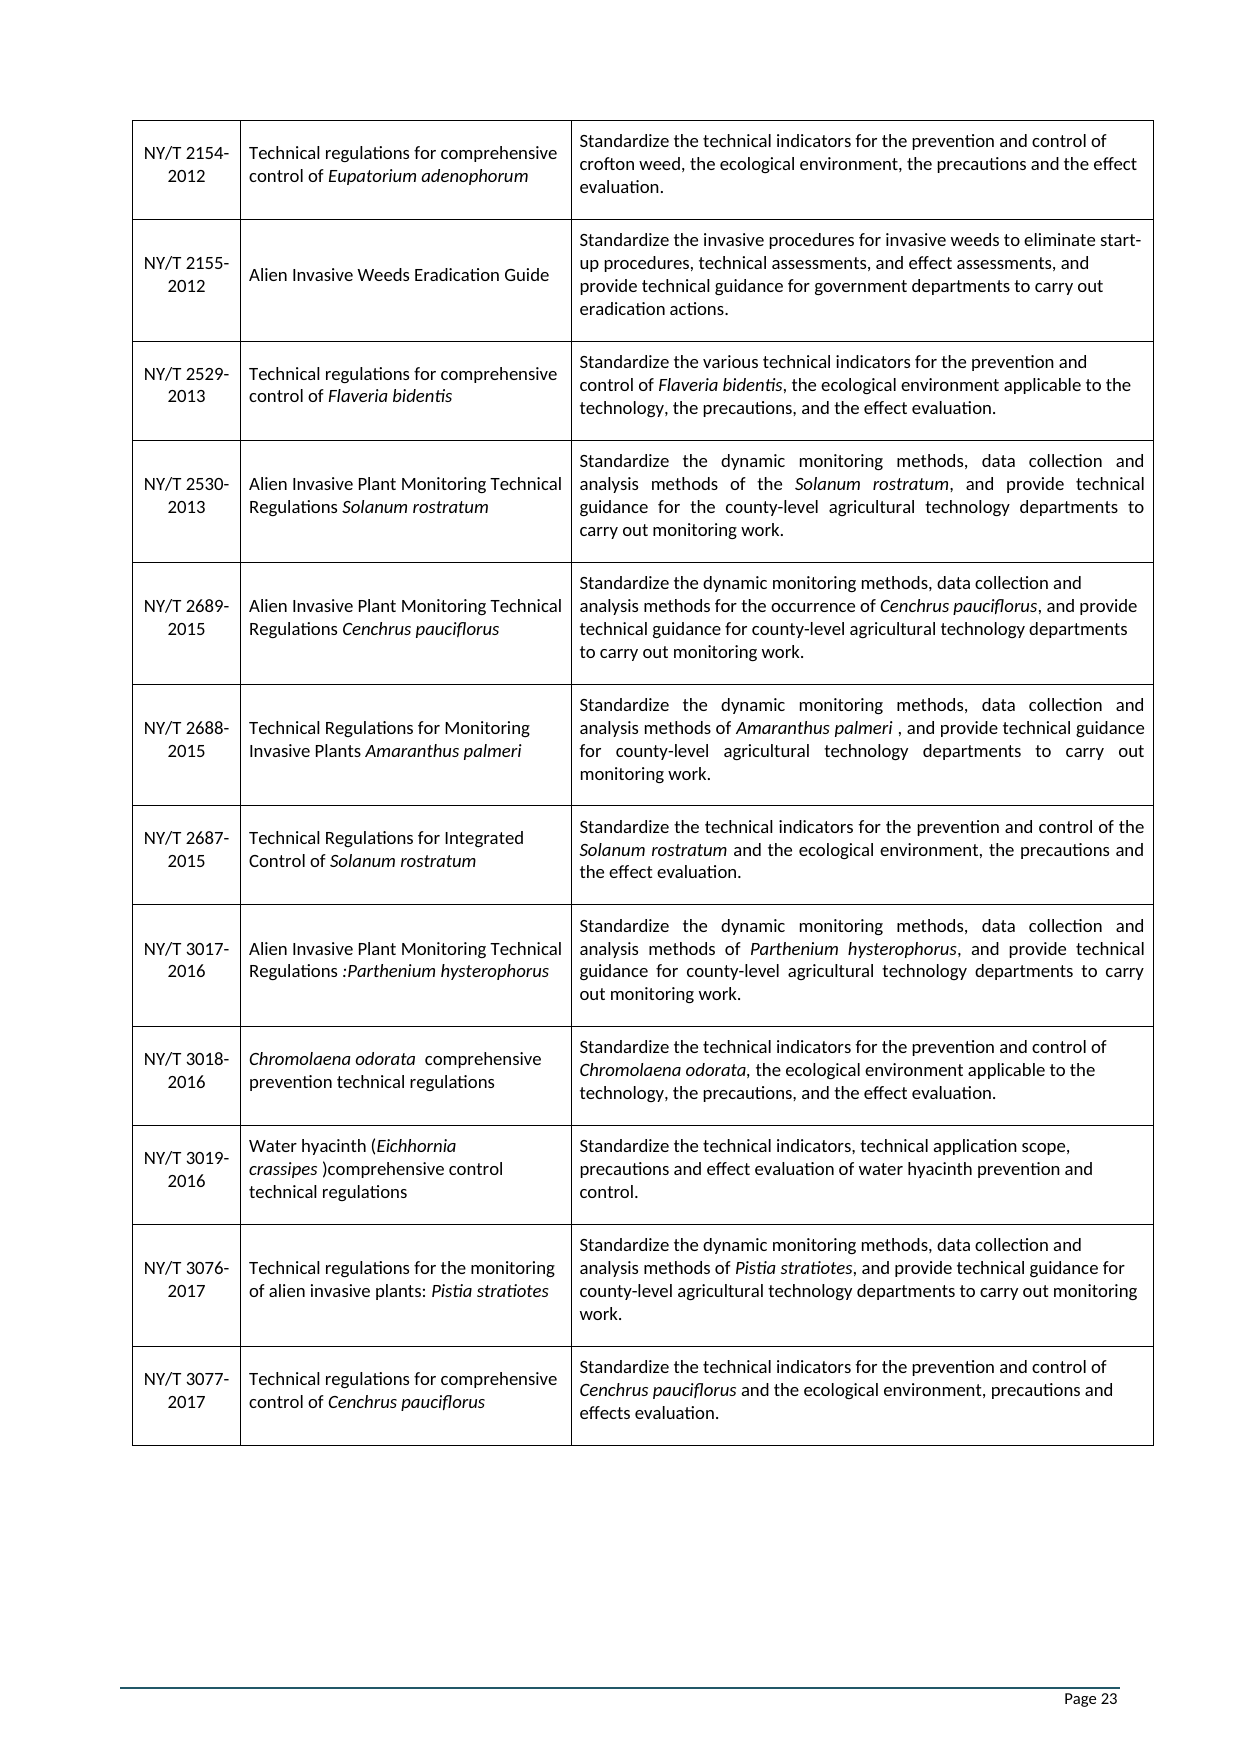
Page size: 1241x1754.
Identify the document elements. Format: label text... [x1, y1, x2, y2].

table_cell Technical Regulations for Integrated Control of Solanum rostratum [241, 806, 571, 904]
table_cell Standardize the technical indicators for the prevention and control of Cenchrus pauciflorus and the ecological environment, precautions and effects evaluation. [572, 1347, 1153, 1445]
table_cell NY/T 3076-2017 [133, 1225, 240, 1346]
table_cell Technical Regulations for Monitoring Invasive Plants Amaranthus palmeri [241, 685, 571, 805]
table_cell Standardize the technical indicators for the prevention and control of the Solanum rostratum and the ecological environment, the precautions and the effect evaluation. [572, 806, 1153, 904]
table_cell Standardize the dynamic monitoring methods, data collection and analysis methods of the Solanum rostratum, and provide technical guidance for the county-level agricultural technology departments to carry out monitoring work. [572, 441, 1153, 562]
table_cell NY/T 3077-2017 [133, 1347, 240, 1445]
table_cell Standardize the technical indicators for the prevention and control of Chromolaena odorata, the ecological environment applicable to the technology, the precautions, and the effect evaluation. [572, 1027, 1153, 1125]
table_cell NY/T 2154-2012 [133, 121, 240, 219]
table_cell NY/T 2687-2015 [133, 806, 240, 904]
table_cell Standardize the dynamic monitoring methods, data collection and analysis methods for the occurrence of Cenchrus pauciflorus, and provide technical guidance for county-level agricultural technology departments to carry out monitoring work. [572, 563, 1153, 683]
table_cell Alien Invasive Plant Monitoring Technical Regulations :Parthenium hysterophorus [241, 905, 571, 1026]
table_cell Standardize the technical indicators, technical application scope, precautions and effect evaluation of water hyacinth prevention and control. [572, 1126, 1153, 1224]
table_cell Chromolaena odorata comprehensive prevention technical regulations [241, 1027, 571, 1125]
table_cell Standardize the dynamic monitoring methods, data collection and analysis methods of Pistia stratiotes, and provide technical guidance for county-level agricultural technology departments to carry out monitoring work. [572, 1225, 1153, 1346]
table_cell Standardize the various technical indicators for the prevention and control of Flaveria bidentis, the ecological environment applicable to the technology, the precautions, and the effect evaluation. [572, 342, 1153, 440]
table_cell Alien Invasive Plant Monitoring Technical Regulations Solanum rostratum [241, 441, 571, 562]
table_cell Technical regulations for the monitoring of alien invasive plants: Pistia stratiotes [241, 1225, 571, 1346]
table_cell Water hyacinth (Eichhornia crassipes )comprehensive control technical regulations [241, 1126, 571, 1224]
table_cell NY/T 3017-2016 [133, 905, 240, 1026]
table_cell Technical regulations for comprehensive control of Eupatorium adenophorum [241, 121, 571, 219]
table_cell NY/T 2530-2013 [133, 441, 240, 562]
table_cell Alien Invasive Plant Monitoring Technical Regulations Cenchrus pauciflorus [241, 563, 571, 683]
table_cell Standardize the dynamic monitoring methods, data collection and analysis methods of Parthenium hysterophorus, and provide technical guidance for county-level agricultural technology departments to carry out monitoring work. [572, 905, 1153, 1026]
table_cell NY/T 2689-2015 [133, 563, 240, 683]
table_cell NY/T 3018-2016 [133, 1027, 240, 1125]
table_cell Alien Invasive Weeds Eradication Guide [241, 220, 571, 341]
table_cell Standardize the invasive procedures for invasive weeds to eliminate start-up procedures, technical assessments, and effect assessments, and provide technical guidance for government departments to carry out eradication actions. [572, 220, 1153, 341]
table_cell NY/T 3019-2016 [133, 1126, 240, 1224]
table_cell Technical regulations for comprehensive control of Cenchrus pauciflorus [241, 1347, 571, 1445]
table_cell NY/T 2688-2015 [133, 685, 240, 805]
table_cell NY/T 2529-2013 [133, 342, 240, 440]
table_cell Standardize the technical indicators for the prevention and control of crofton weed, the ecological environment, the precautions and the effect evaluation. [572, 121, 1153, 219]
table_cell Technical regulations for comprehensive control of Flaveria bidentis [241, 342, 571, 440]
table_cell Standardize the dynamic monitoring methods, data collection and analysis methods of Amaranthus palmeri , and provide technical guidance for county-level agricultural technology departments to carry out monitoring work. [572, 685, 1153, 805]
table_cell NY/T 2155-2012 [133, 220, 240, 341]
